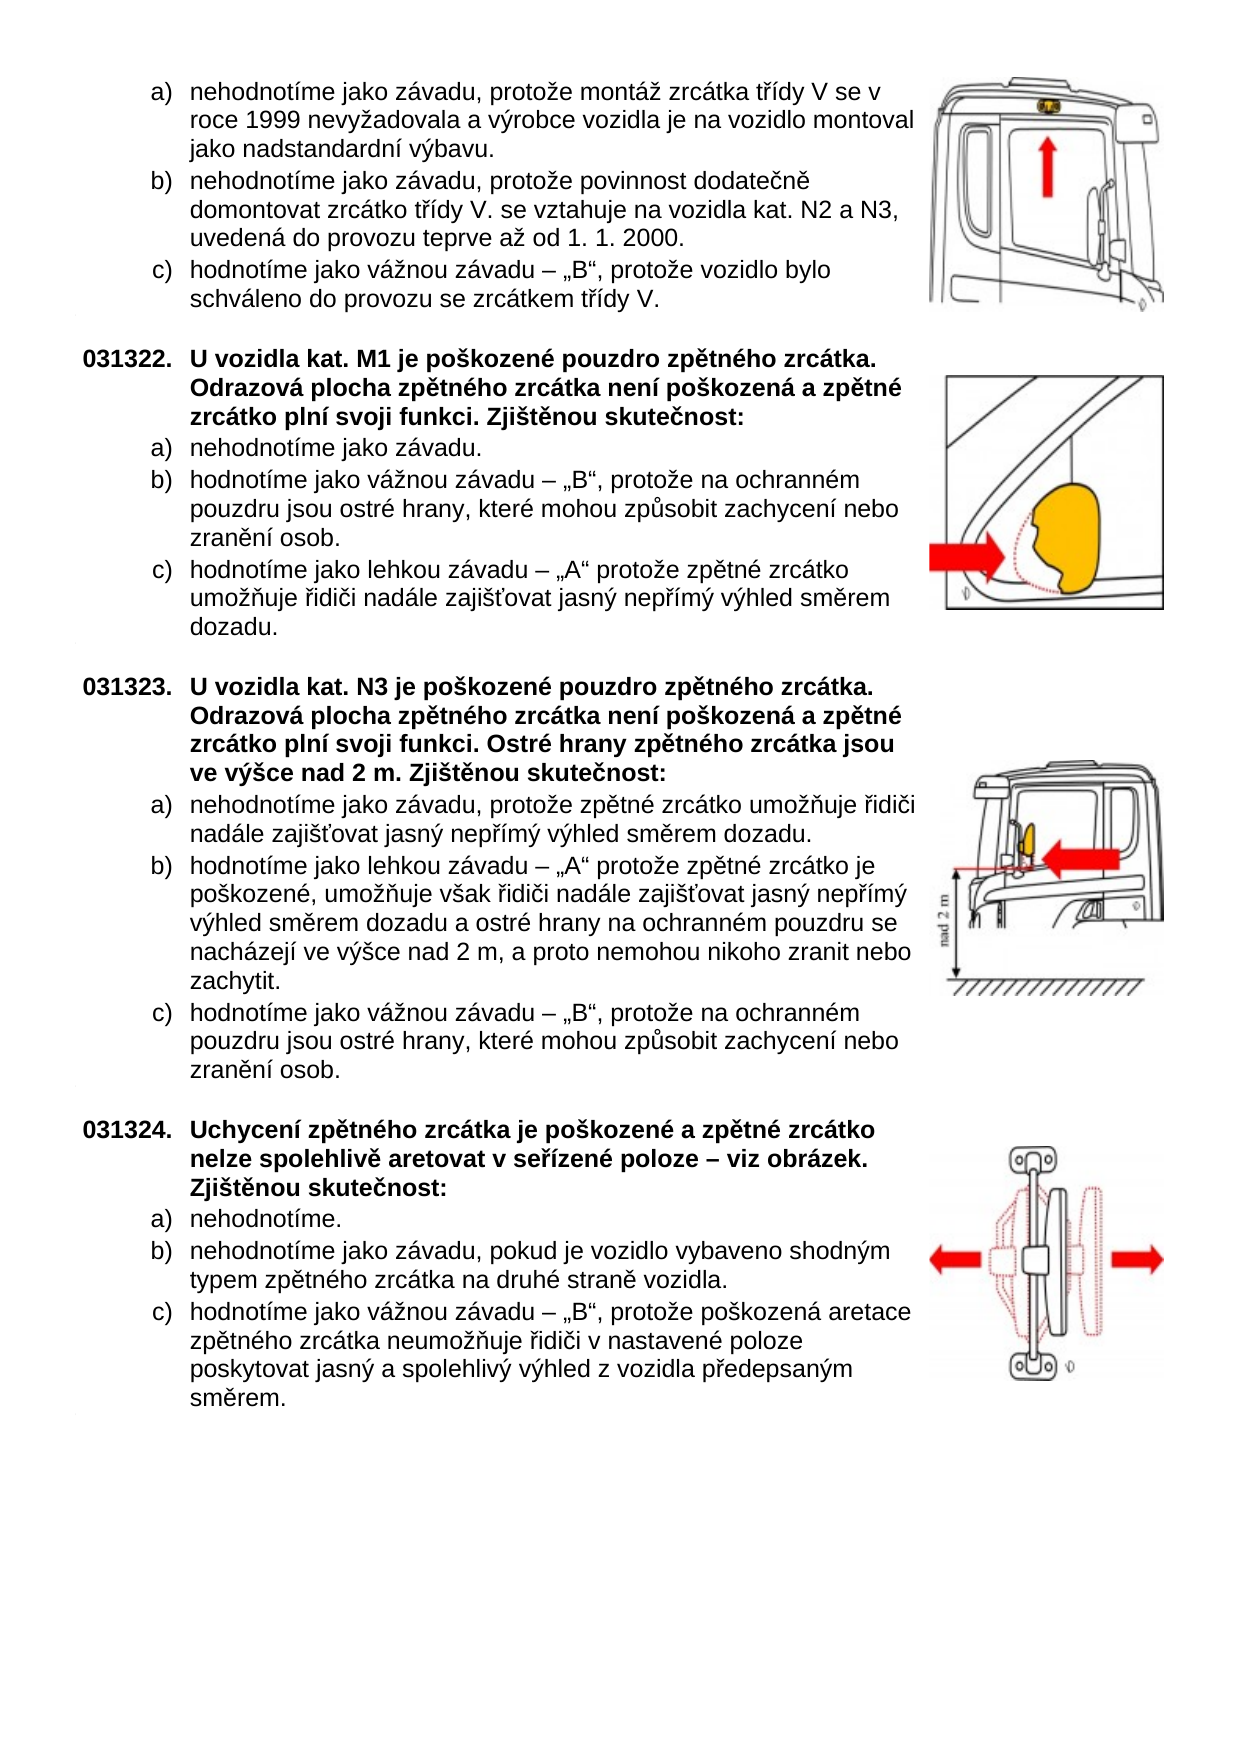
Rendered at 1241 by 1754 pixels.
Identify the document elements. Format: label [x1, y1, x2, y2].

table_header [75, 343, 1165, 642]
picture [929, 375, 1164, 610]
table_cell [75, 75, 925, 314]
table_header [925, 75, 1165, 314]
picture [929, 1146, 1164, 1381]
picture [929, 760, 1164, 996]
picture [929, 77, 1164, 312]
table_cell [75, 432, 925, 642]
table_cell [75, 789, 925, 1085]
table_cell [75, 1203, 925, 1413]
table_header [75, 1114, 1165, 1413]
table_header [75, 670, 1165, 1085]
